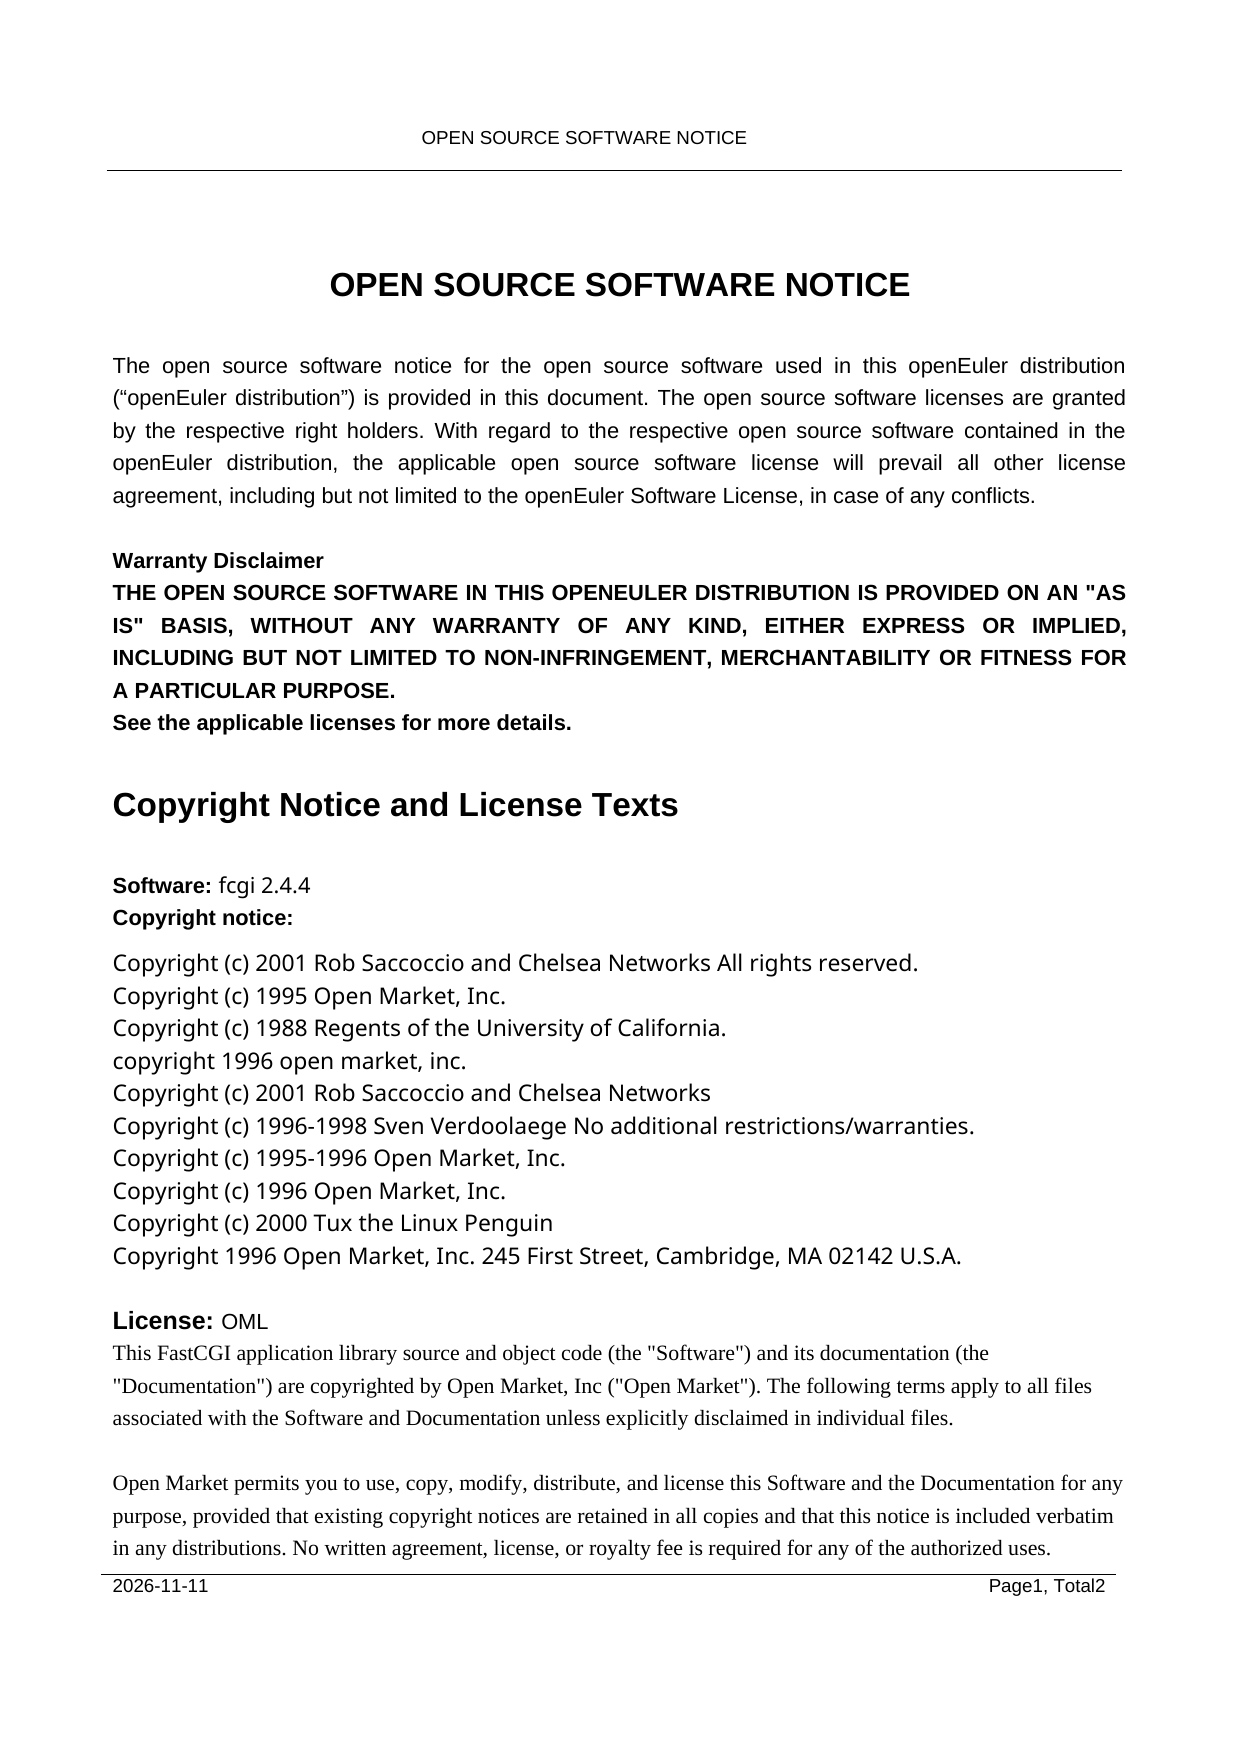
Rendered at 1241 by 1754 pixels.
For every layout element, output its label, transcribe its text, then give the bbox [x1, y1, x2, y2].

title Software: fcgi 2.4.4 [112, 869, 1128, 901]
text License: OML [112, 1304, 1128, 1337]
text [112, 1337, 1128, 1564]
text Copyright Notice and License Texts [112, 771, 1128, 836]
text Warranty Disclaimer [112, 544, 1128, 576]
text OPEN SOURCE SOFTWARE NOTICE [112, 251, 1128, 316]
text Copyright notice: [112, 901, 1128, 934]
text THE OPEN SOURCE SOFTWARE IN THIS OPENEULER DISTRIBUTION IS PROVIDED ON AN "AS IS" BASIS, WITHOUT ANY WARRANTY OF ANY KIND, EITHER EXPRESS OR IMPLIED, INCLUDING BUT NOT LIMITED TO NON-INFRINGEMENT, MERCHANTABILITY OR FITNESS FOR A PARTICULAR PURPOSE. See the applicable licenses for more details. [112, 576, 1128, 739]
text Copyright (c) 2001 Rob Saccoccio and Chelsea Networks All rights reserved. Copyright (c) 1995 Open Market, Inc. Copyright (c) 1988 Regents of the University of California. copyright 1996 open market, inc. Copyright (c) 2001 Rob Saccoccio and Chelsea Networks Copyright (c) 1996-1998 Sven Verdoolaege No additional restrictions/warranties. Copyright (c) 1995-1996 Open Market, Inc. Copyright (c) 1996 Open Market, Inc. Copyright (c) 2000 Tux the Linux Penguin Copyright 1996 Open Market, Inc. 245 First Street, Cambridge, MA 02142 U.S.A. [112, 947, 1128, 1304]
text The open source software notice for the open source software used in this openEuler distribution (“openEuler distribution”) is provided in this document. The open source software licenses are granted by the respective right holders. With regard to the respective open source software contained in the openEuler distribution, the applicable open source software license will prevail all other license agreement, including but not limited to the openEuler Software License, in case of any conflicts. [112, 349, 1128, 511]
